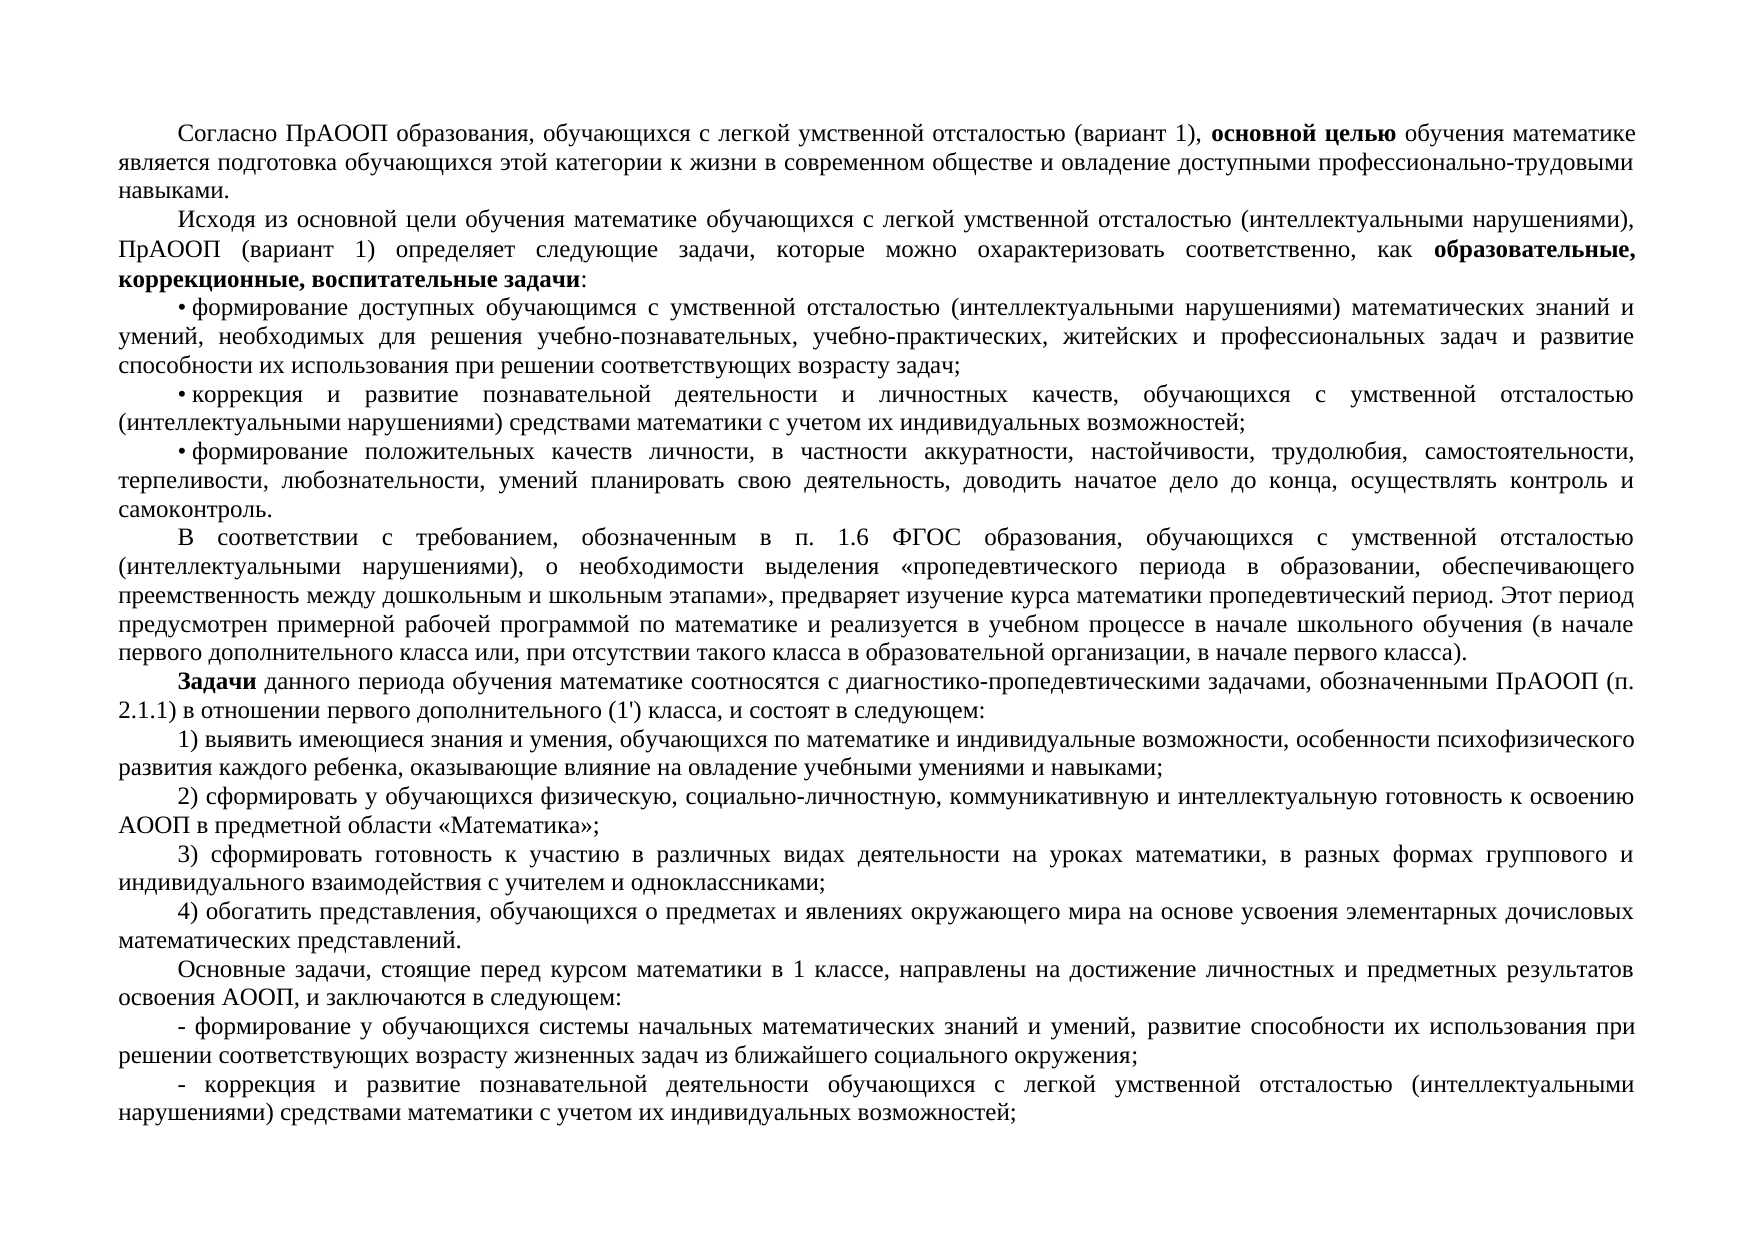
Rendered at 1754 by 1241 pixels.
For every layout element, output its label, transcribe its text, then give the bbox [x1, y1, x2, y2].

text 3) сформировать готовность к участию в различных видах деятельности на уроках математики, в разных формах группового и индивидуального взаимодействия с учителем и одноклассниками; [118, 839, 1636, 896]
text В соответствии с требованием, обозначенным в п. 1.6 ФГОС образования, обучающихся с умственной отсталостью (интеллектуальными нарушениями), о необходимости выделения «пропедевтического периода в образовании, обеспечивающего преемственность между дошкольным и школьным этапами», предваряет изучение курса математики пропедевтический период. Этот период предусмотрен примерной рабочей программой по математике и реализуется в учебном процессе в начале школьного обучения (в начале первого дополнительного класса или, при отсутствии такого класса в образовательной организации, в начале первого класса). [118, 522, 1636, 666]
text 2) сформировать у обучающихся физическую, социально-личностную, коммуникативную и интеллектуальную готовность к освоению АООП в предметной области «Математика»; [118, 781, 1636, 839]
text • коррекция и развитие познавательной деятельности и личностных качеств, обучающихся с умственной отсталостью (интеллектуальными нарушениями) средствами математики с учетом их индивидуальных возможностей; [118, 379, 1636, 436]
text • формирование положительных качеств личности, в частности аккуратности, настойчивости, трудолюбия, самостоятельности, терпеливости, любознательности, умений планировать свою деятельность, доводить начатое дело до конца, осуществлять контроль и самоконтроль. [118, 436, 1636, 522]
text Исходя из основной цели обучения математике обучающихся с легкой умственной отсталостью (интеллектуальными нарушениями), ПрАООП (вариант 1) определяет следующие задачи, которые можно охарактеризовать соответственно, как образовательные, коррекционные, воспитательные задачи: [118, 204, 1636, 292]
text Основные задачи, стоящие перед курсом математики в 1 классе, направлены на достижение личностных и предметных результатов освоения АООП, и заключаются в следующем: [118, 954, 1636, 1011]
text 4) обогатить представления, обучающихся о предметах и явлениях окружающего мира на основе усвоения элементарных дочисловых математических представлений. [118, 896, 1636, 954]
text Согласно ПрАООП образования, обучающихся с легкой умственной отсталостью (вариант 1), основной целью обучения математике является подготовка обучающихся этой категории к жизни в современном обществе и овладение доступными профессионально-трудовыми навыками. [118, 118, 1636, 204]
text - коррекция и развитие познавательной деятельности обучающихся с легкой умственной отсталостью (интеллектуальными нарушениями) средствами математики с учетом их индивидуальных возможностей; [118, 1069, 1636, 1126]
text • формирование доступных обучающимся с умственной отсталостью (интеллектуальными нарушениями) математических знаний и умений, необходимых для решения учебно-познавательных, учебно-практических, житейских и профессиональных задач и развитие способности их использования при решении соответствующих возрасту задач; [118, 292, 1636, 379]
text - формирование у обучающихся системы начальных математических знаний и умений, развитие способности их использования при решении соответствующих возрасту жизненных задач из ближайшего социального окружения; [118, 1011, 1636, 1069]
text Задачи данного периода обучения математике соотносятся с диагностико-пропедевтическими задачами, обозначенными ПрАООП (п. 2.1.1) в отношении первого дополнительного (1') класса, и состоят в следующем: [118, 666, 1636, 724]
text 1) выявить имеющиеся знания и умения, обучающихся по математике и индивидуальные возможности, особенности психофизического развития каждого ребенка, оказывающие влияние на овладение учебными умениями и навыками; [118, 724, 1636, 781]
